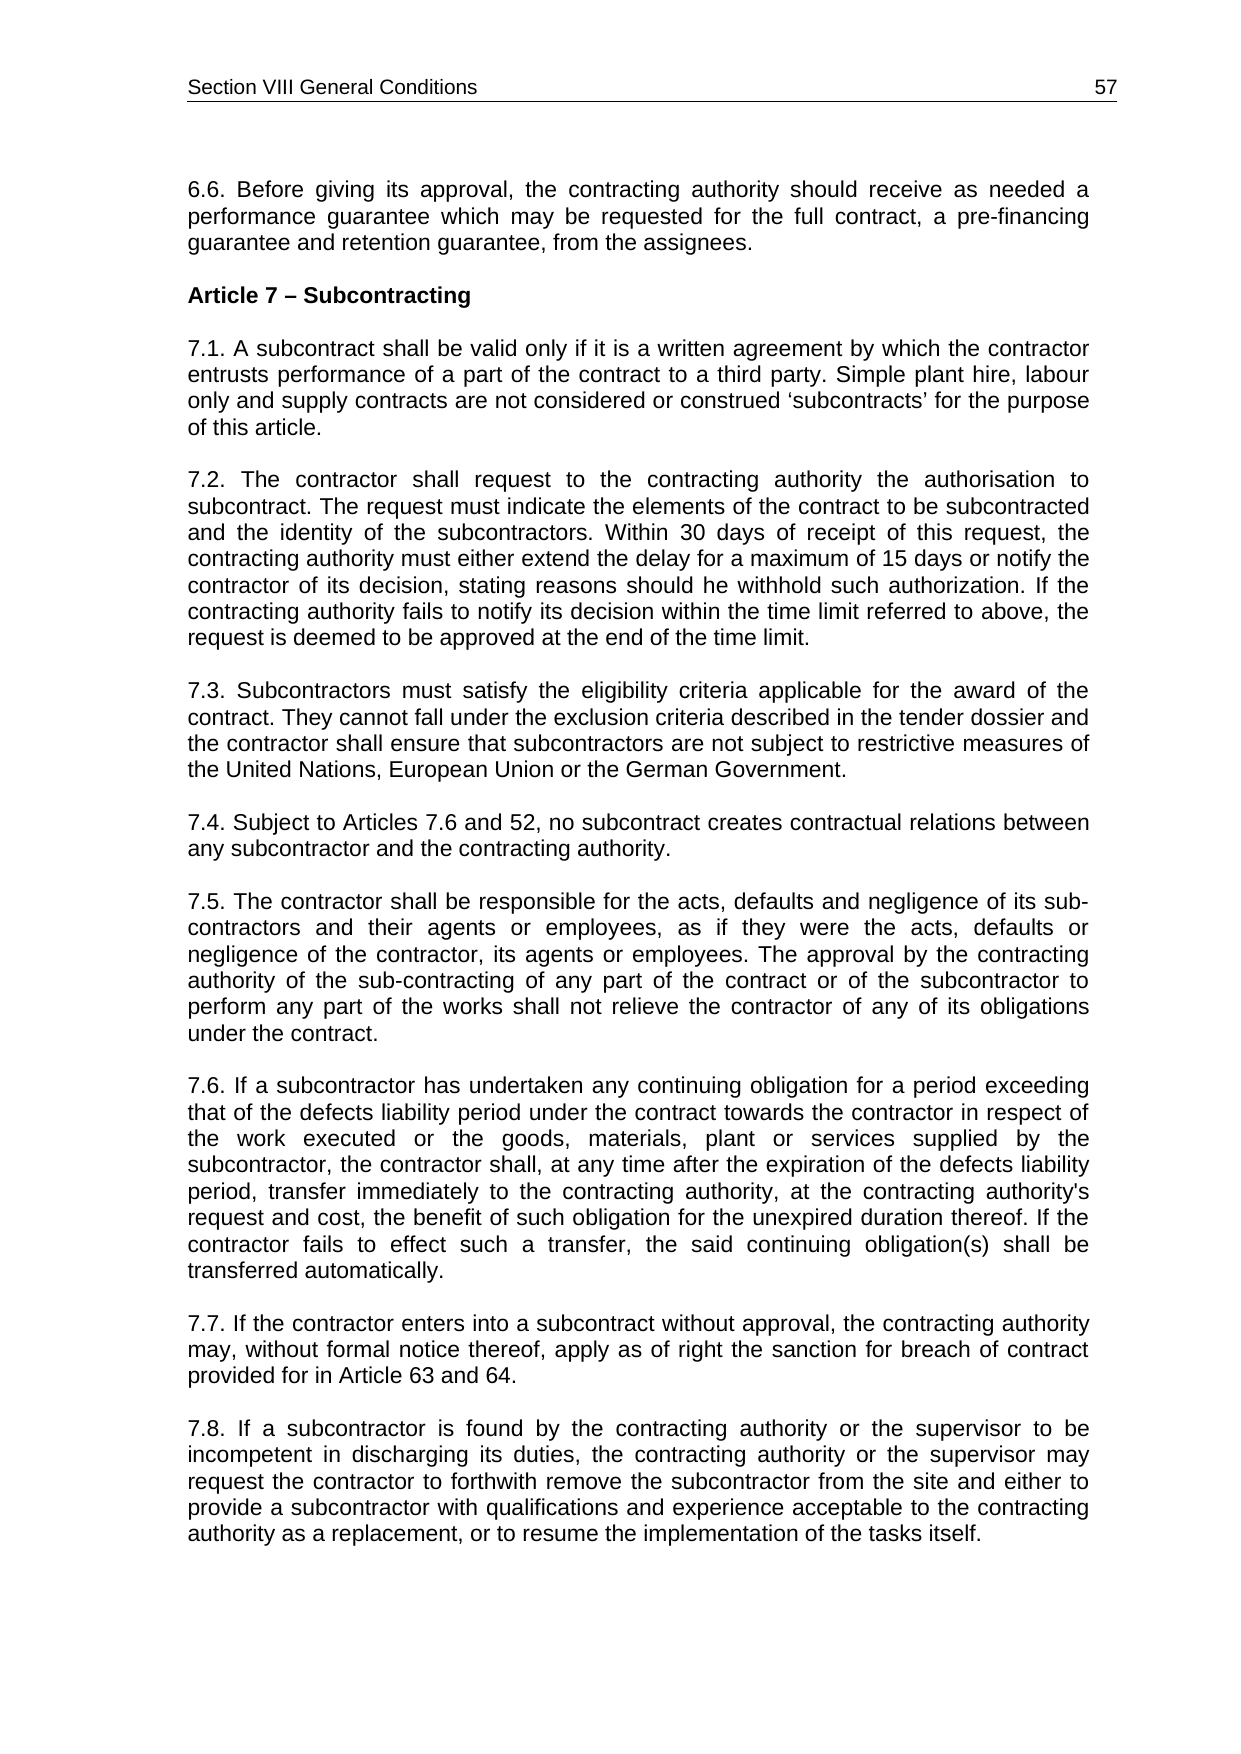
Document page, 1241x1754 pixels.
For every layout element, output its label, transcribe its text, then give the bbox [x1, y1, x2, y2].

text 6.6. Before giving its approval, the contracting authority should receive as needed a performance guarantee which may be requested for the full contract, a pre-financing guarantee and retention guarantee, from the assignees. [187, 176, 1090, 255]
text 7.6. If a subcontractor has undertaken any continuing obligation for a period exceeding that of the defects liability period under the contract towards the contractor in respect of the work executed or the goods, materials, plant or services supplied by the subcontractor, the contractor shall, at any time after the expiration of the defects liability period, transfer immediately to the contracting authority, at the contracting authority's request and cost, the benefit of such obligation for the unexpired duration thereof. If the contractor fails to effect such a transfer, the said continuing obligation(s) shall be transferred automatically. [187, 1072, 1090, 1283]
text 7.5. The contractor shall be responsible for the acts, defaults and negligence of its sub-contractors and their agents or employees, as if they were the acts, defaults or negligence of the contractor, its agents or employees. The approval by the contracting authority of the sub-contracting of any part of the contract or of the subcontractor to perform any part of the works shall not relieve the contractor of any of its obligations under the contract. [187, 888, 1090, 1046]
text 7.8. If a subcontractor is found by the contracting authority or the supervisor to be incompetent in discharging its duties, the contracting authority or the supervisor may request the contractor to forthwith remove the subcontractor from the site and either to provide a subcontractor with qualifications and experience acceptable to the contracting authority as a replacement, or to resume the implementation of the tasks itself. [187, 1415, 1090, 1547]
text 7.2. The contractor shall request to the contracting authority the authorisation to subcontract. The request must indicate the elements of the contract to be subcontracted and the identity of the subcontractors. Within 30 days of receipt of this request, the contracting authority must either extend the delay for a maximum of 15 days or notify the contractor of its decision, stating reasons should he withhold such authorization. If the contracting authority fails to notify its decision within the time limit referred to above, the request is deemed to be approved at the end of the time limit. [187, 466, 1090, 651]
text 7.7. If the contractor enters into a subcontract without approval, the contracting authority may, without formal notice thereof, apply as of right the sanction for breach of contract provided for in Article 63 and 64. [187, 1309, 1090, 1389]
text 7.3. Subcontractors must satisfy the eligibility criteria applicable for the award of the contract. They cannot fall under the exclusion criteria described in the tender dossier and the contractor shall ensure that subcontractors are not subject to restrictive measures of the United Nations, European Union or the German Government. [187, 677, 1090, 782]
text Article 7 – Subcontracting [187, 282, 1090, 308]
text 7.4. Subject to Articles 7.6 and 52, no subcontract creates contractual relations between any subcontractor and the contracting authority. [187, 809, 1090, 862]
text 7.1. A subcontract shall be valid only if it is a written agreement by which the contractor entrusts performance of a part of the contract to a third party. Simple plant hire, labour only and supply contracts are not considered or construed ‘subcontracts’ for the purpose of this article. [187, 334, 1090, 440]
